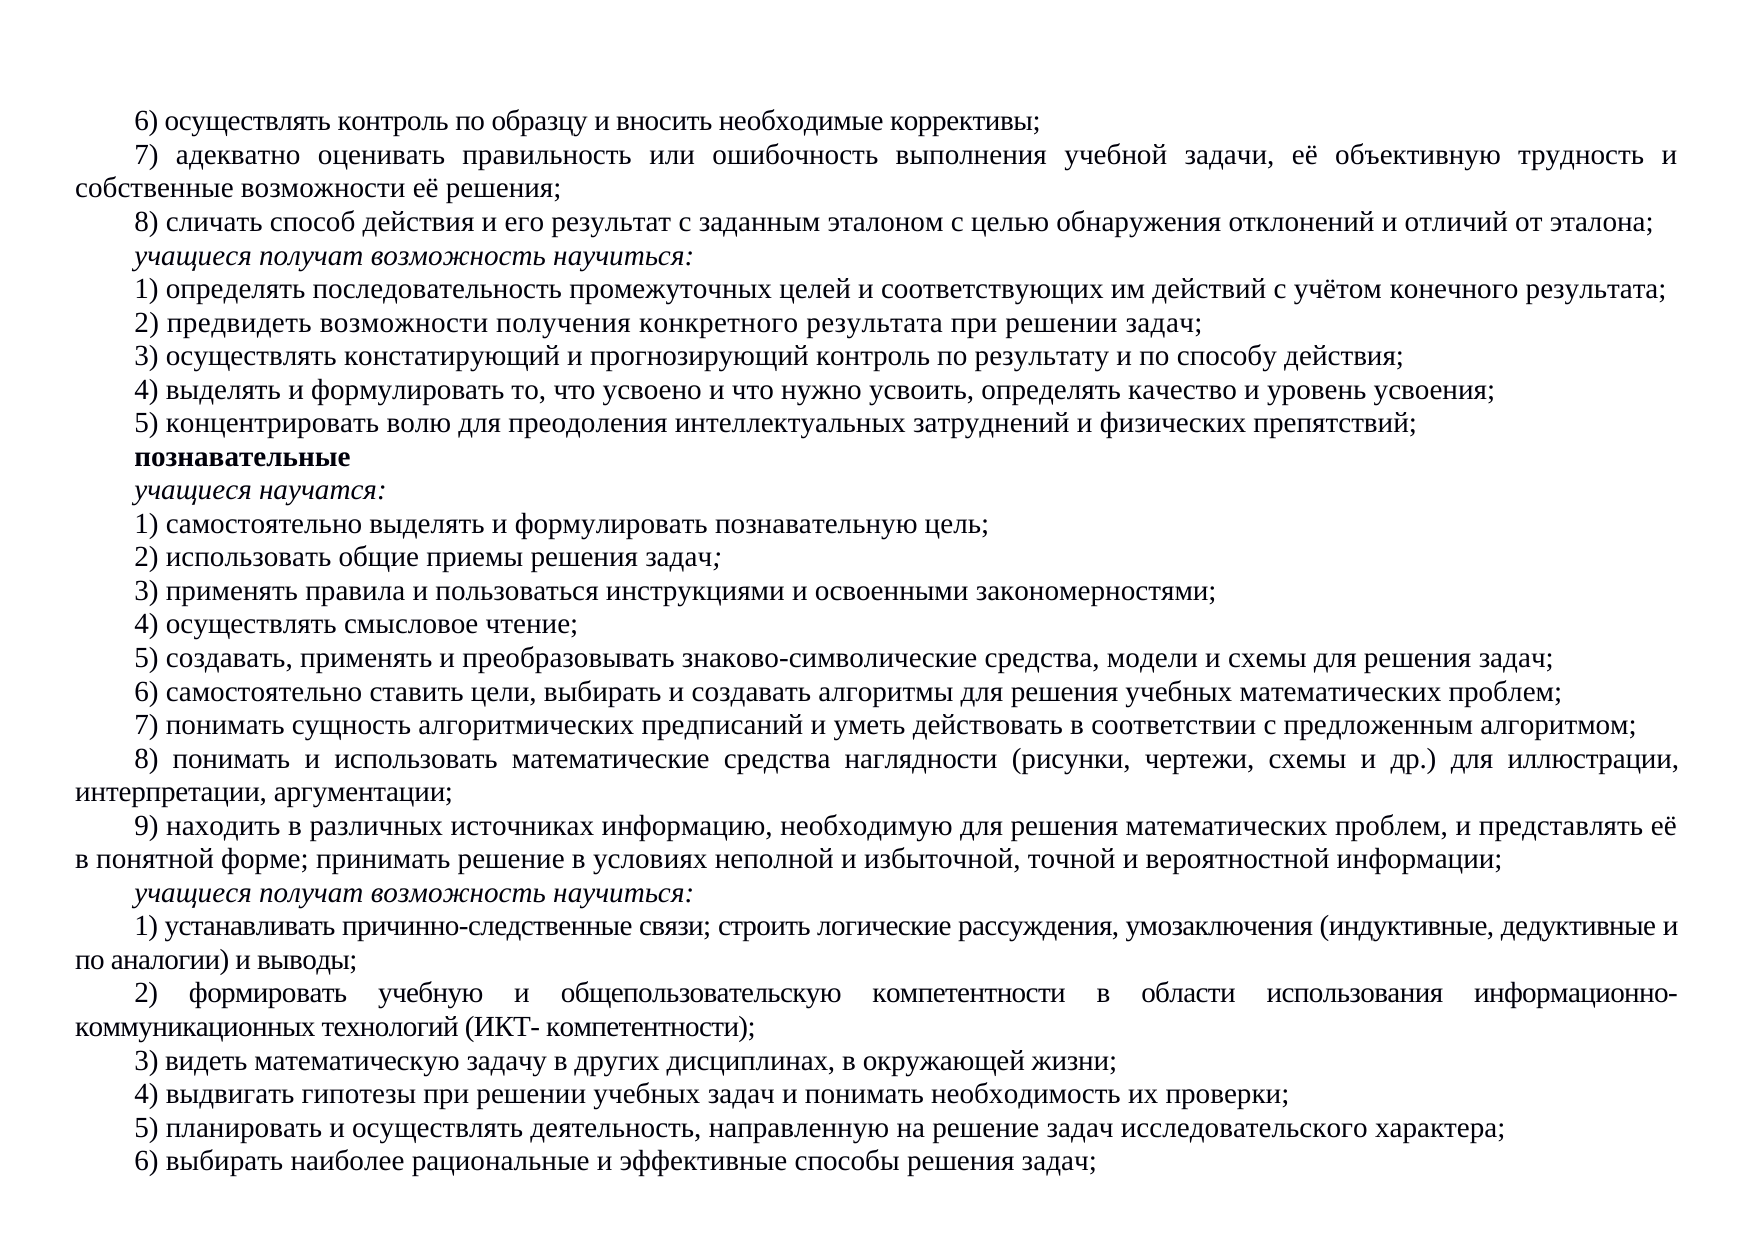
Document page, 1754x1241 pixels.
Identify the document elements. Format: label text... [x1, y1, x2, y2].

text познавательные [75, 439, 1679, 472]
text 8) сличать способ действия и его результат с заданным эталоном с целью обнаружения отклонений и отличий от эталона; [75, 204, 1679, 238]
text учащиеся научатся: [75, 472, 1679, 506]
text учащиеся получат возможность научиться: [75, 875, 1679, 908]
text учащиеся получат возможность научиться: [75, 238, 1679, 271]
text 7) понимать сущность алгоритмических предписаний и уметь действовать в соответствии с предложенным алгоритмом; [75, 707, 1679, 741]
text 1) самостоятельно выделять и формулировать познавательную цель; [75, 506, 1679, 539]
text 7) адекватно оценивать правильность или ошибочность выполнения учебной задачи, её объективную трудность и собственные возможности её решения; [75, 137, 1679, 204]
text 5) создавать, применять и преобразовывать знаково-символические средства, модели и схемы для решения задач; [75, 640, 1679, 674]
text 2) предвидеть возможности получения конкретного результата при решении задач; [75, 305, 1679, 338]
text 6) выбирать наиболее рациональные и эффективные способы решения задач; [75, 1143, 1679, 1177]
text 1) устанавливать причинно-следственные связи; строить логические рассуждения, умозаключения (индуктивные, дедуктивные и по аналогии) и выводы; [75, 908, 1679, 976]
text 3) видеть математическую задачу в других дисциплинах, в окружающей жизни; [75, 1043, 1679, 1076]
text 9) находить в различных источниках информацию, необходимую для решения математических проблем, и представлять её в понятной форме; принимать решение в условиях неполной и избыточной, точной и вероятностной информации; [75, 808, 1679, 875]
text 3) применять правила и пользоваться инструкциями и освоенными закономерностями; [75, 573, 1679, 607]
text 2) формировать учебную и общепользовательскую компетентности в области использования информационно-коммуникационных технологий (ИКТ- компетентности); [75, 976, 1679, 1043]
text 5) концентрировать волю для преодоления интеллектуальных затруднений и физических препятствий; [75, 405, 1679, 439]
text 2) использовать общие приемы решения задач; [75, 539, 1679, 573]
text 4) выделять и формулировать то, что усвоено и что нужно усвоить, определять качество и уровень усвоения; [75, 372, 1679, 405]
text 6) самостоятельно ставить цели, выбирать и создавать алгоритмы для решения учебных математических проблем; [75, 674, 1679, 707]
text 3) осуществлять констатирующий и прогнозирующий контроль по результату и по способу действия; [75, 338, 1679, 372]
text 1) определять последовательность промежуточных целей и соответствующих им действий с учётом конечного результата; [75, 271, 1679, 305]
text 8) понимать и использовать математические средства наглядности (рисунки, чертежи, схемы и др.) для иллюстрации, интерпретации, аргументации; [75, 741, 1679, 808]
text 4) осуществлять смысловое чтение; [75, 607, 1679, 640]
text 5) планировать и осуществлять деятельность, направленную на решение задач исследовательского характера; [75, 1110, 1679, 1143]
text 6) осуществлять контроль по образцу и вносить необходимые коррективы; [75, 103, 1679, 137]
text 4) выдвигать гипотезы при решении учебных задач и понимать необходимость их проверки; [75, 1076, 1679, 1110]
